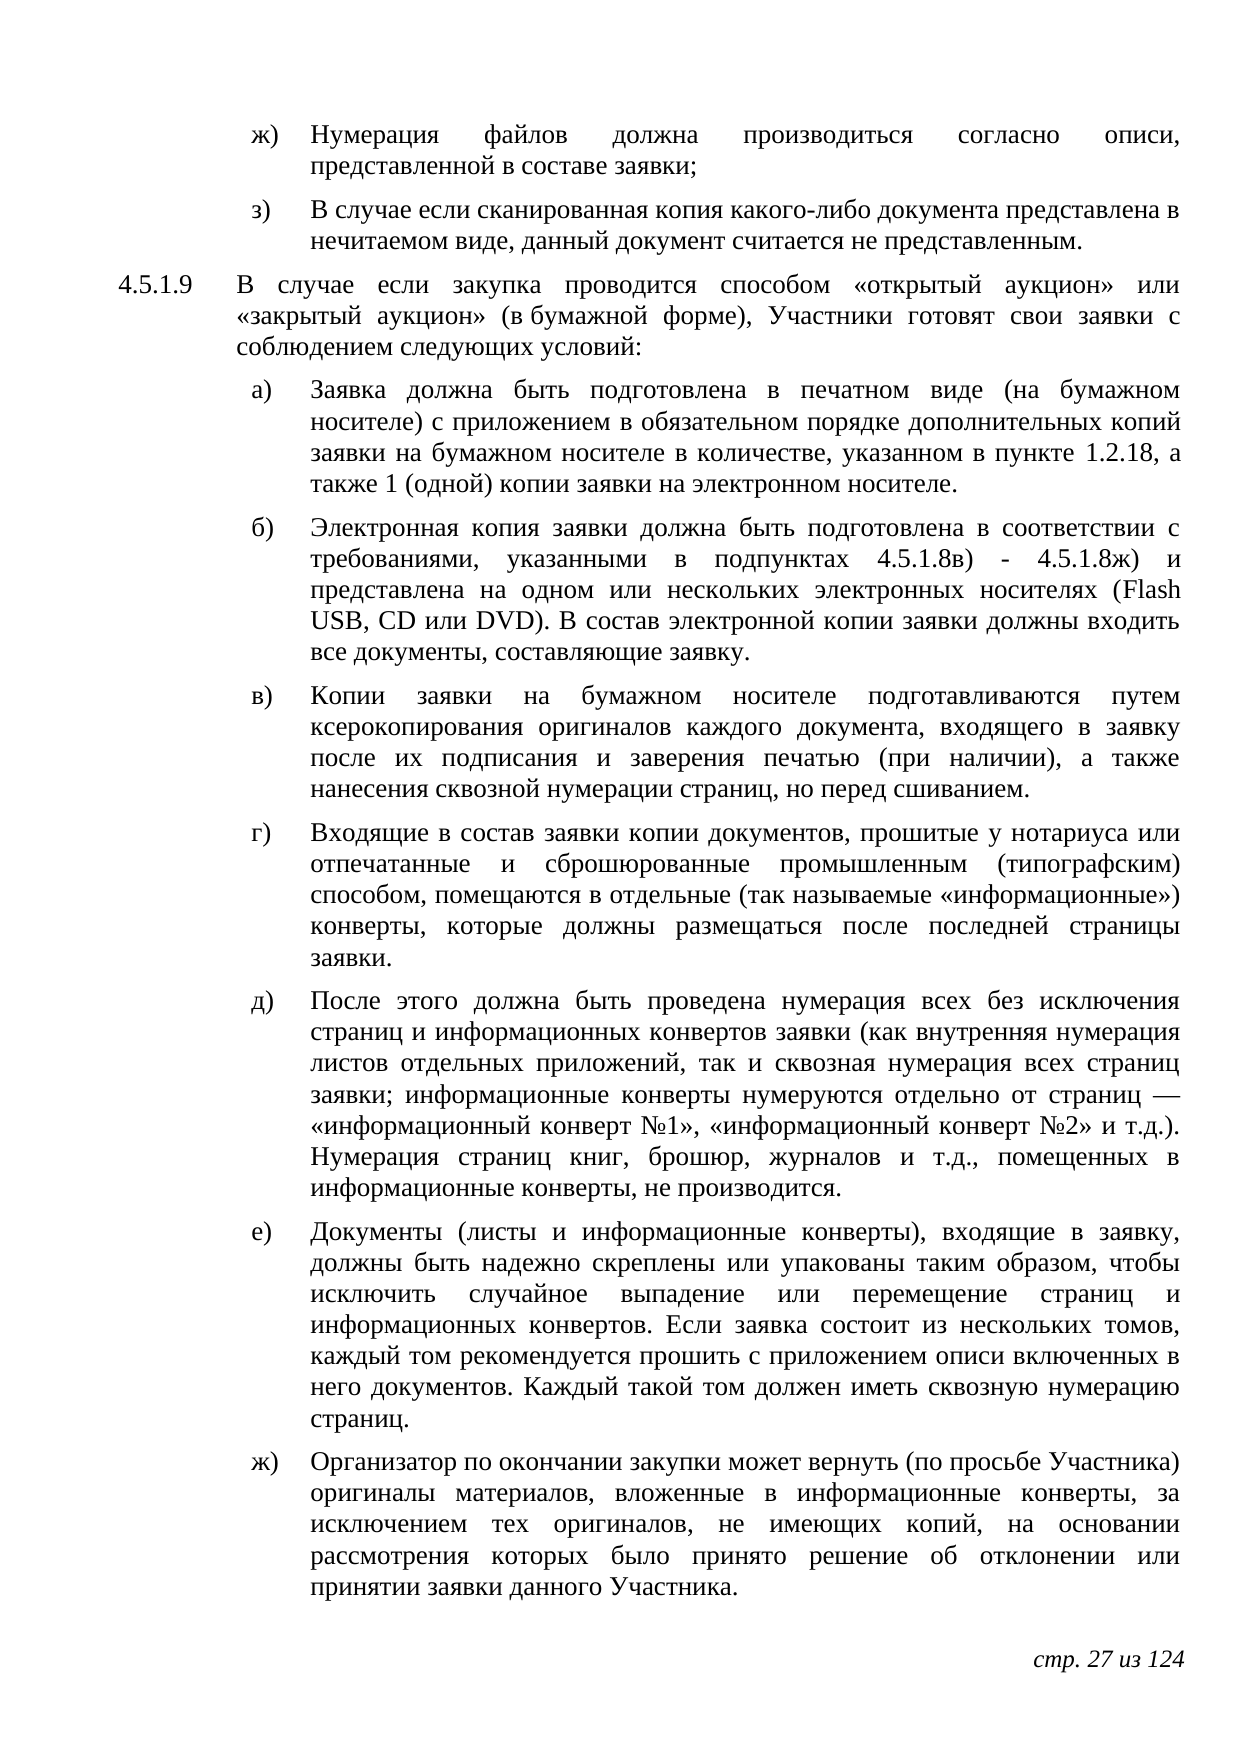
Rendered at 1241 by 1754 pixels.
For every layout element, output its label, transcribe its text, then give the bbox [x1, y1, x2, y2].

text Входящие в состав заявки копии документов, прошитые у нотариуса или отпечатанные и сброшюрованные промышленным (типографским) способом, помещаются в отдельные (так называемые «информационные») конверты, которые должны размещаться после последней страницы заявки. [251, 816, 1181, 972]
text После этого должна быть проведена нумерация всех без исключения страниц и информационных конвертов заявки (как внутренняя нумерация листов отдельных приложений, так и сквозная нумерация всех страниц заявки; информационные конверты нумеруются отдельно от страниц — «информационный конверт №1», «информационный конверт №2» и т.д.). Нумерация страниц книг, брошюр, журналов и т.д., помещенных в информационные конверты, не производится. [251, 984, 1181, 1202]
text Нумерация файлов должна производиться согласно описи, представленной в составе заявки; [251, 118, 1181, 180]
text Копии заявки на бумажном носителе подготавливаются путем ксерокопирования оригиналов каждого документа, входящего в заявку после их подписания и заверения печатью (при наличии), а также нанесения сквозной нумерации страниц, но перед сшиванием. [251, 679, 1181, 803]
text Электронная копия заявки должна быть подготовлена в соответствии с требованиями, указанными в подпунктах 4.5.1.8в) - 4.5.1.8ж) и представлена на одном или нескольких электронных носителях (Flash USB, CD или DVD). В состав электронной копии заявки должны входить все документы, составляющие заявку. [251, 511, 1181, 666]
text В случае если сканированная копия какого-либо документа представлена в нечитаемом виде, данный документ считается не представленным. [251, 193, 1181, 255]
text Организатор по окончании закупки может вернуть (по просьбе Участника) оригиналы материалов, вложенные в информационные конверты, за исключением тех оригиналов, не имеющих копий, на основании рассмотрения которых было принято решение об отклонении или принятии заявки данного Участника. [251, 1445, 1181, 1601]
text Документы (листы и информационные конверты), входящие в заявку, должны быть надежно скреплены или упакованы таким образом, чтобы исключить случайное выпадение или перемещение страниц и информационных конвертов. Если заявка состоит из нескольких томов, каждый том рекомендуется прошить с приложением описи включенных в него документов. Каждый такой том должен иметь сквозную нумерацию страниц. [251, 1215, 1181, 1433]
text Заявка должна быть подготовлена в печатном виде (на бумажном носителе) с приложением в обязательном порядке дополнительных копий заявки на бумажном носителе в количестве, указанном в пункте 1.2.18, а также 1 (одной) копии заявки на электронном носителе. [251, 374, 1181, 498]
text В случае если закупка проводится способом «открытый аукцион» или «закрытый аукцион» (в бумажной форме), Участники готовят свои заявки с соблюдением следующих условий: [118, 268, 1181, 361]
